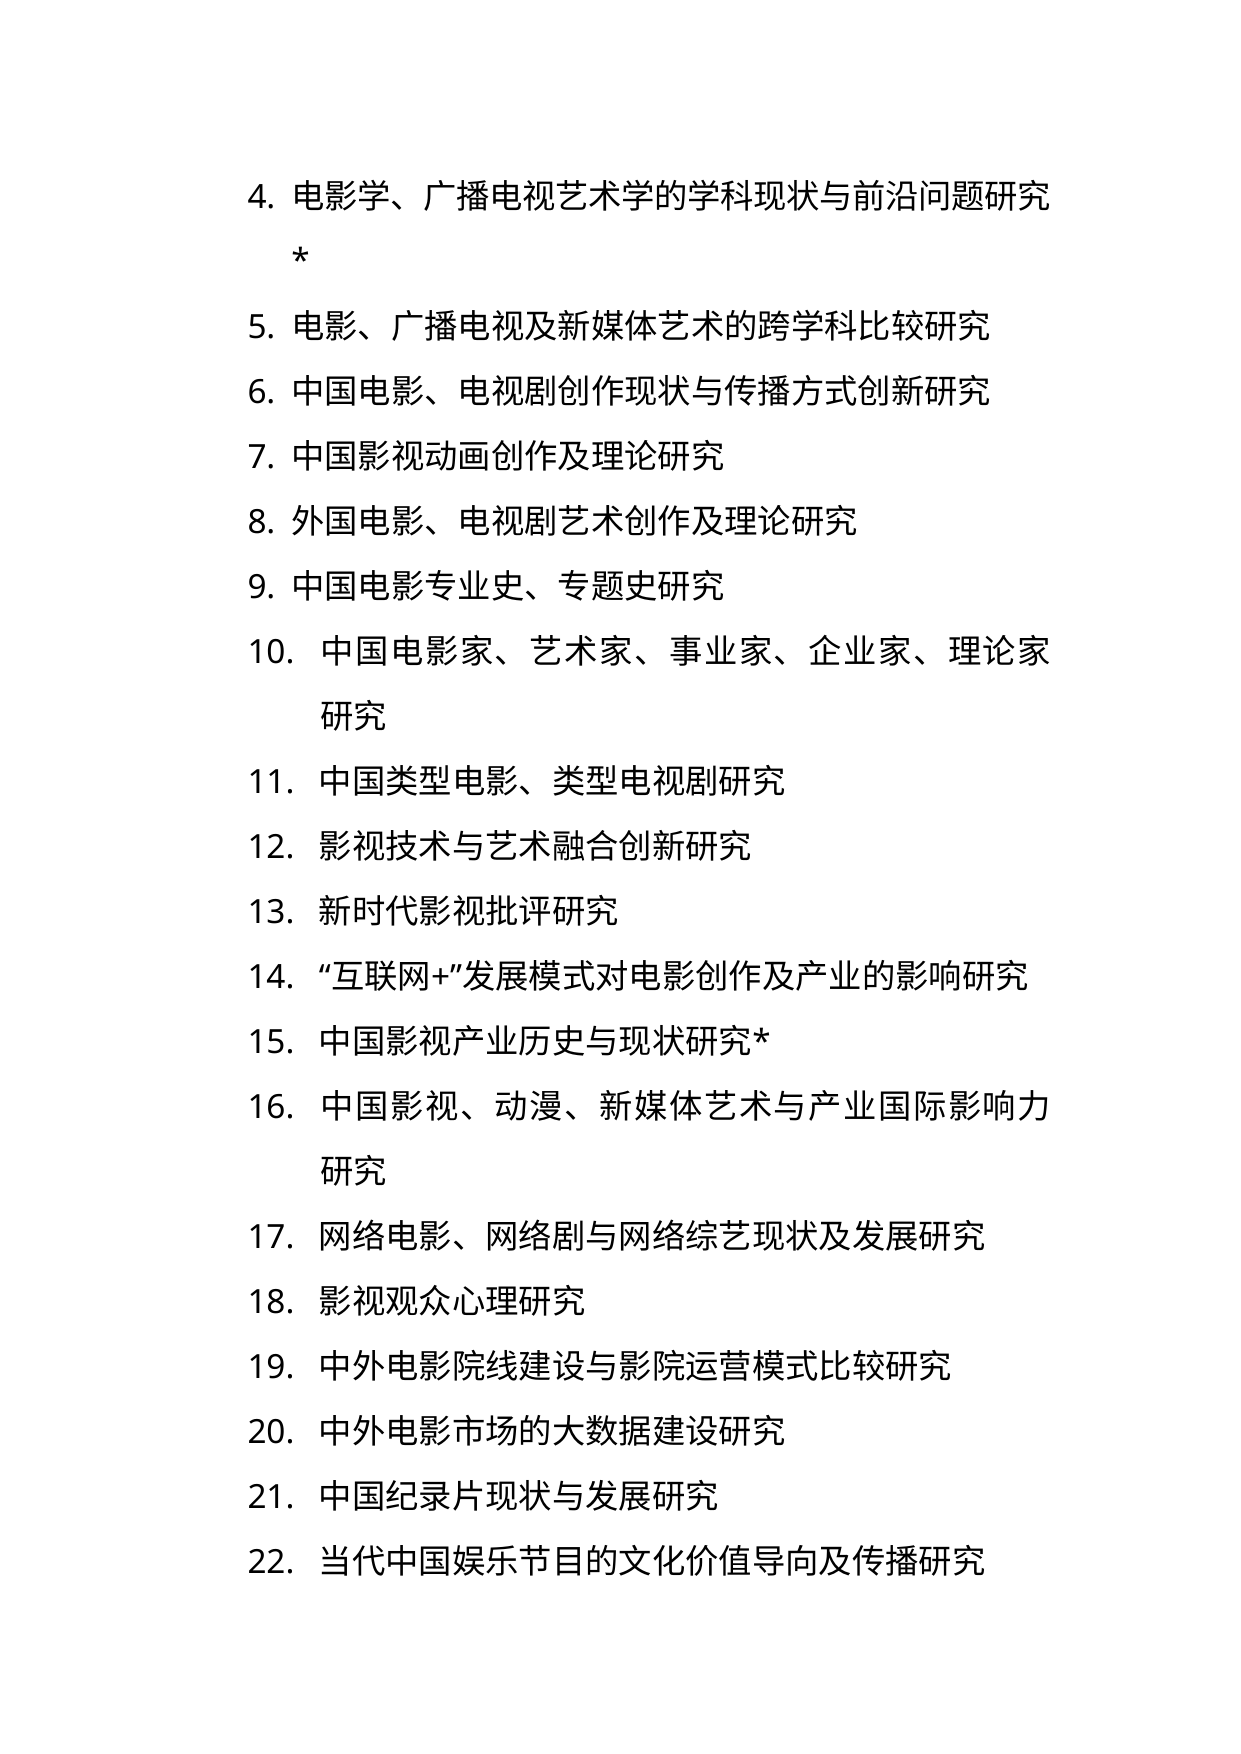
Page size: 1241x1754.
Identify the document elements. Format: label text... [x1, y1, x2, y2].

list 中国类型电影、类型电视剧研究 [247, 747, 1053, 812]
list 中外电影院线建设与影院运营模式比较研究 [247, 1332, 1053, 1397]
list 中国电影专业史、专题史研究 [247, 552, 1053, 617]
list 当代中国娱乐节目的文化价值导向及传播研究 [247, 1527, 1053, 1592]
list 中外电影市场的大数据建设研究 [247, 1397, 1053, 1462]
list 中国电影家、艺术家、事业家、企业家、理论家研究 [247, 617, 1053, 747]
list 外国电影、电视剧艺术创作及理论研究 [247, 487, 1053, 552]
list 中国影视、动漫、新媒体艺术与产业国际影响力研究 [247, 1072, 1053, 1202]
list “互联网+”发展模式对电影创作及产业的影响研究 [247, 942, 1053, 1007]
list 中国影视产业历史与现状研究* [247, 1007, 1053, 1072]
list 电影学、广播电视艺术学的学科现状与前沿问题研究* [247, 162, 1053, 292]
list 中国纪录片现状与发展研究 [247, 1462, 1053, 1527]
list 新时代影视批评研究 [247, 877, 1053, 942]
list 中国影视动画创作及理论研究 [247, 422, 1053, 487]
list 网络电影、网络剧与网络综艺现状及发展研究 [247, 1202, 1053, 1267]
list 电影、广播电视及新媒体艺术的跨学科比较研究 [247, 292, 1053, 357]
list 影视技术与艺术融合创新研究 [247, 812, 1053, 877]
list 影视观众心理研究 [247, 1267, 1053, 1332]
list 中国电影、电视剧创作现状与传播方式创新研究 [247, 357, 1053, 422]
